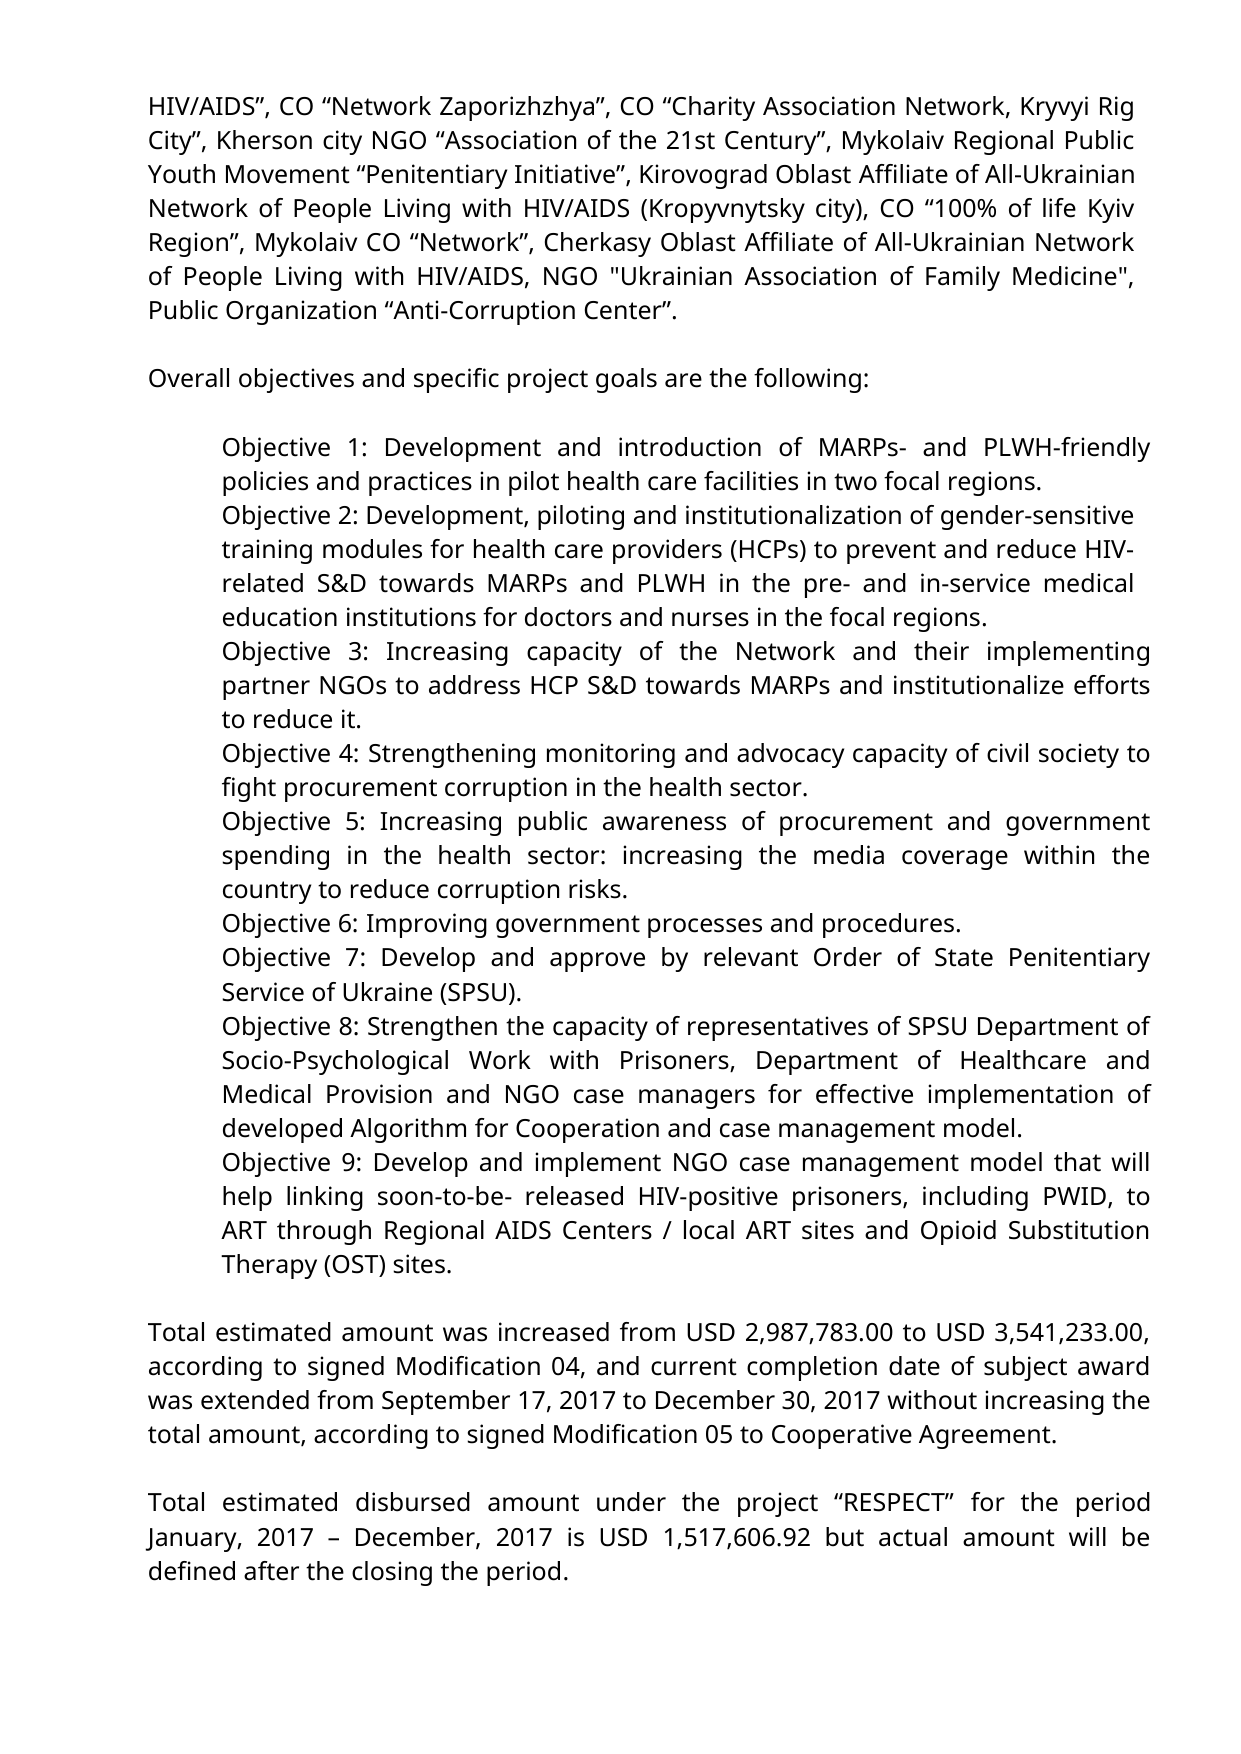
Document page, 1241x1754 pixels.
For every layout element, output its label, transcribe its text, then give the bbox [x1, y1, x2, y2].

text Total estimated amount was increased from USD 2,987,783.00 to USD 3,541,233.00, according to signed Modification 04, and current completion date of subject award was extended from September 17, 2017 to December 30, 2017 without increasing the total amount, according to signed Modification 05 to Cooperative Agreement. [148, 1315, 1152, 1451]
text Objective 1: Development and introduction of MARPs- and PLWH-friendly policies and practices in pilot health care facilities in two focal regions. [221, 429, 1152, 497]
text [148, 88, 1136, 327]
text Objective 3: Increasing capacity of the Network and their implementing partner NGOs to address HCP S&D towards MARPs and institutionalize efforts to reduce it. [221, 633, 1152, 736]
text Total estimated disbursed amount under the project “RESPECT” for the period January, 2017 – December, 2017 is USD 1,517,606.92 but actual amount will be defined after the closing the period. [148, 1485, 1152, 1587]
text Objective 4: Strengthening monitoring and advocacy capacity of civil society to fight procurement corruption in the health sector. [221, 736, 1152, 804]
text Objective 9: Develop and implement NGO case management model that will help linking soon-to-be- released HIV-positive prisoners, including PWID, to ART through Regional AIDS Centers / local ART sites and Opioid Substitution Therapy (OST) sites. [221, 1144, 1152, 1281]
text Objective 7: Develop and approve by relevant Order of State Penitentiary Service of Ukraine (SPSU). [221, 940, 1152, 1008]
text Objective 6: Improving government processes and procedures. [221, 906, 1152, 940]
text Objective 5: Increasing public awareness of procurement and government spending in the health sector: increasing the media coverage within the country to reduce corruption risks. [221, 804, 1152, 906]
text Overall objectives and specific project goals are the following: [148, 361, 1152, 395]
text Objective 8: Strengthen the capacity of representatives of SPSU Department of Socio-Psychological Work with Prisoners, Department of Healthcare and Medical Provision and NGO case managers for effective implementation of developed Algorithm for Cooperation and case management model. [221, 1008, 1152, 1144]
text Objective 2: Development, piloting and institutionalization of gender-sensitive training modules for health care providers (HCPs) to prevent and reduce HIV- related S&D towards MARPs and PLWH in the pre- and in-service medical education institutions for doctors and nurses in the focal regions. [221, 497, 1136, 633]
